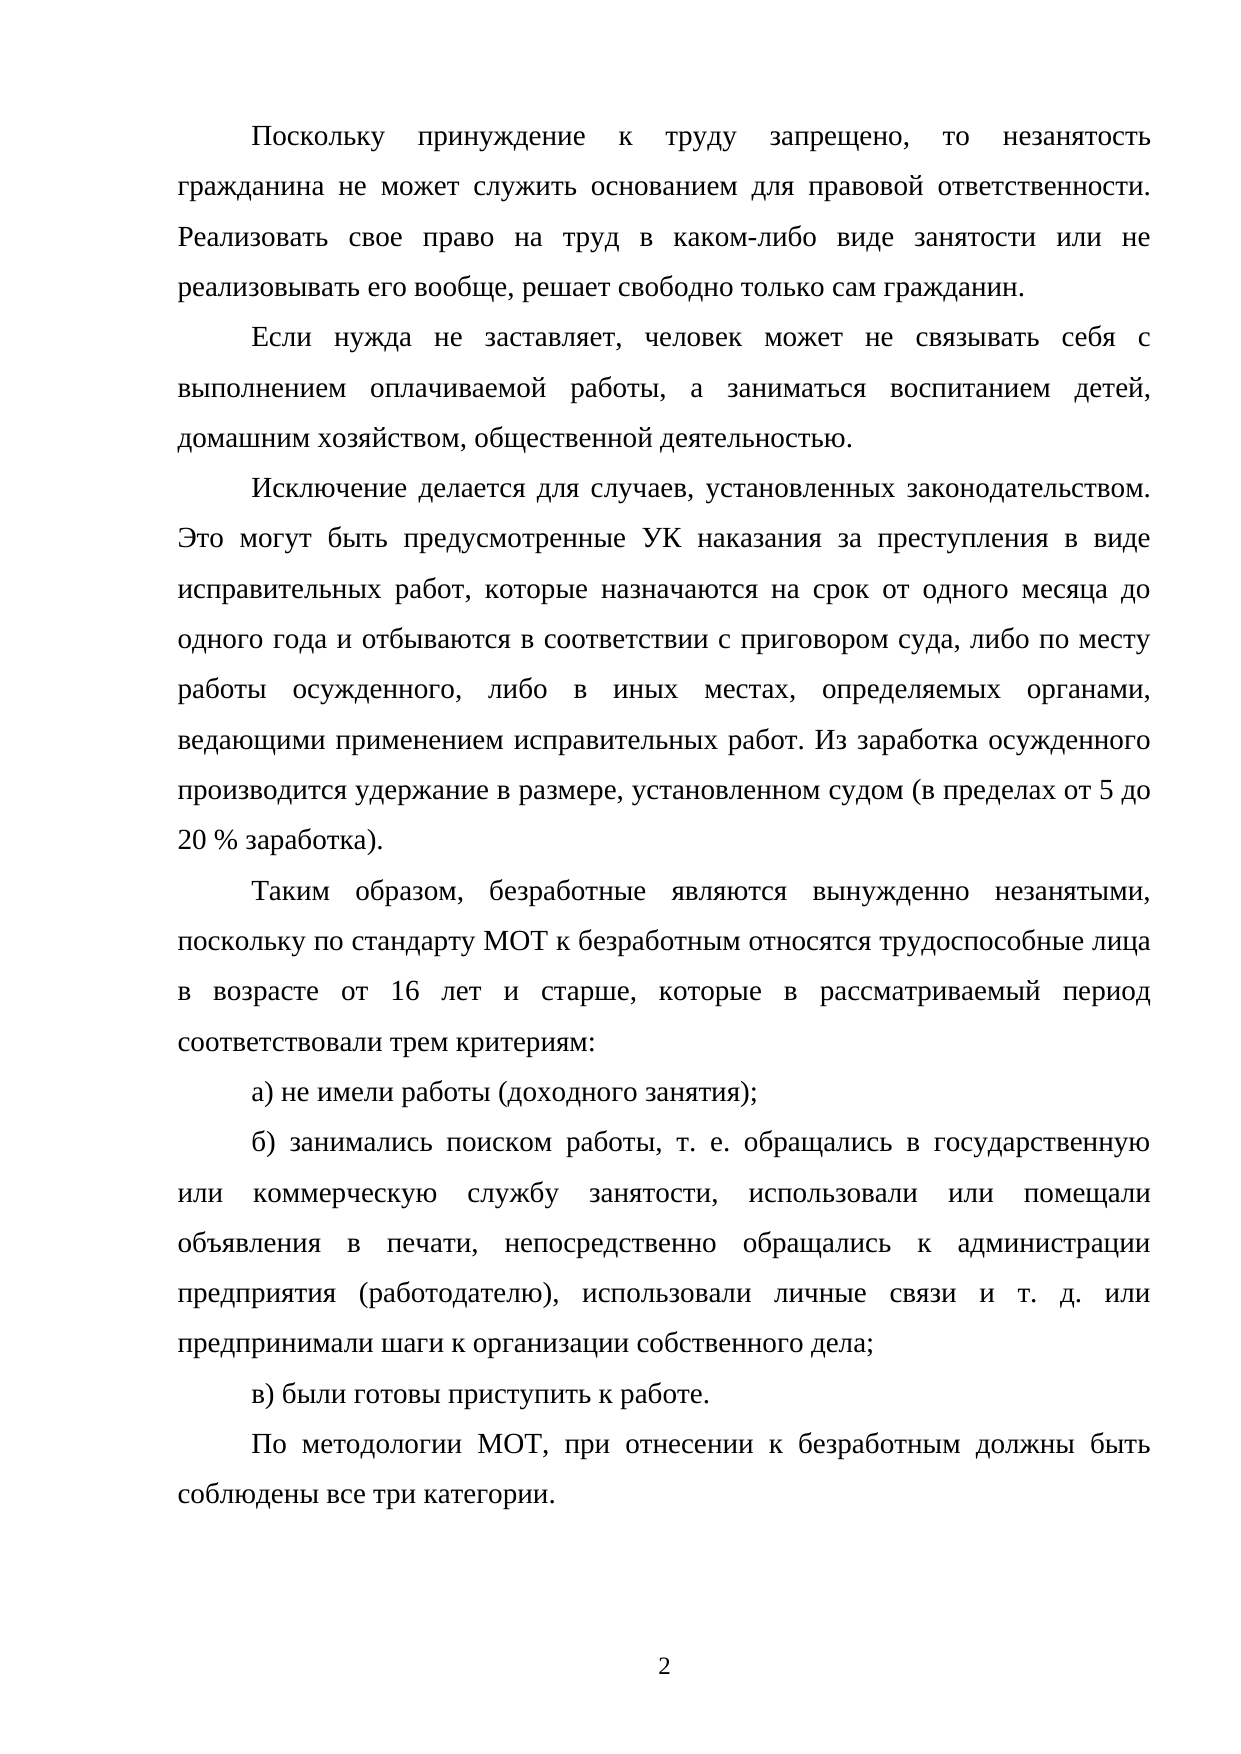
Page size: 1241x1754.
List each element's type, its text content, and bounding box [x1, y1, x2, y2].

text б) занимались поиском работы, т. е. обращались в государственную или коммерческую службу занятости, использовали или помещали объявления в печати, непосредственно обращались к администрации предприятия (работодателю), использовали личные связи и т. д. или предпринимали шаги к организации собственного дела; [177, 1124, 1152, 1359]
text По методологии МОТ, при отнесении к безработным должны быть соблюдены все три категории. [177, 1426, 1152, 1510]
text Таким образом, безработные являются вынужденно незанятыми, поскольку по стандарту МОТ к безработным относятся трудоспособные лица в возрасте от 16 лет и старше, которые в рассматриваемый период соответствовали трем критериям: [177, 873, 1152, 1057]
text Поскольку принуждение к труду запрещено, то незанятость гражданина не может служить основанием для правовой ответственности. Реализовать свое право на труд в каком-либо виде занятости или не реализовывать его вообще, решает свободно только сам гражданин. [177, 118, 1152, 303]
text а) не имели работы (доходного занятия); [177, 1074, 1152, 1108]
text в) были готовы приступить к работе. [177, 1376, 1152, 1409]
text Исключение делается для случаев, установленных законодательством. Это могут быть предусмотренные УК наказания за преступления в виде исправительных работ, которые назначаются на срок от одного месяца до одного года и отбываются в соответствии с приговором суда, либо по месту работы осужденного, либо в иных местах, определяемых органами, ведающими применением исправительных работ. Из заработка осужденного производится удержание в размере, установленном судом (в пределах от 5 до 20 % заработка). [177, 470, 1152, 856]
text Если нужда не заставляет, человек может не связывать себя с выполнением оплачиваемой работы, а заниматься воспитанием детей, домашним хозяйством, общественной деятельностью. [177, 319, 1152, 453]
